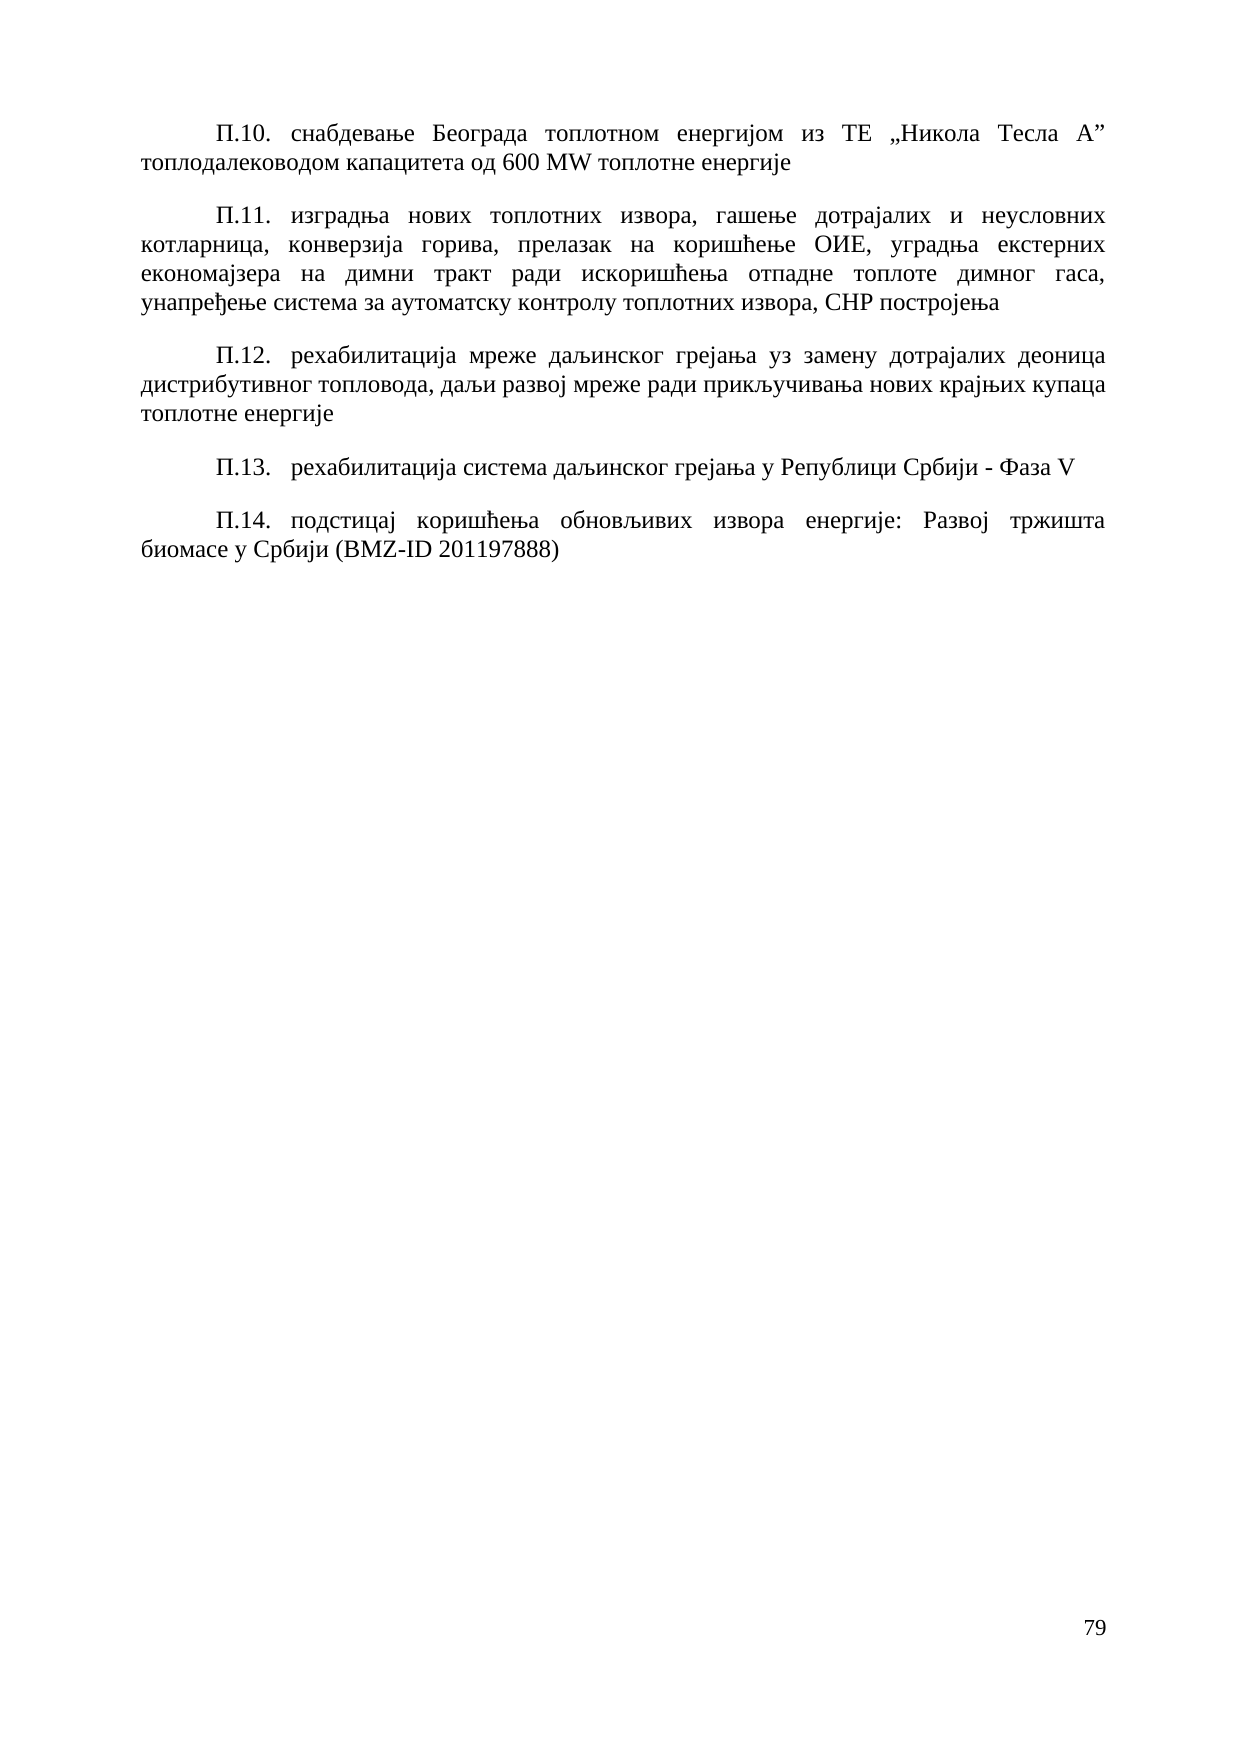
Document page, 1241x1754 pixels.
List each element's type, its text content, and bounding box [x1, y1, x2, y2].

list подстицај коришћења обновљивих извора енергије: Развој тржишта биомасе у Србији (BMZ-ID 201197888) [141, 506, 1106, 563]
list рехабилитација система даљинског грејања у Републици Србији - Фаза V [141, 452, 1106, 481]
list изградња нових топлотних извора, гашење дотрајалих и неусловних котларница, конверзија горива, прелазак на коришћење ОИЕ, уградња екстерних економајзера на димни тракт ради искоришћења отпадне топлоте димног гаса, унапређење система за аутоматску контролу топлотних извора, CHP постројења [141, 201, 1106, 316]
list рехабилитација мреже даљинског грејања уз замену дотрајалих деоница дистрибутивног топловода, даљи развој мреже ради прикључивања нових крајњих купаца топлотне енергије [141, 341, 1106, 427]
list снабдевање Београда топлотном енергијом из ТЕ „Никола Тесла А” топлодалеководом капацитета од 600 MW топлотне енергије [141, 118, 1106, 176]
